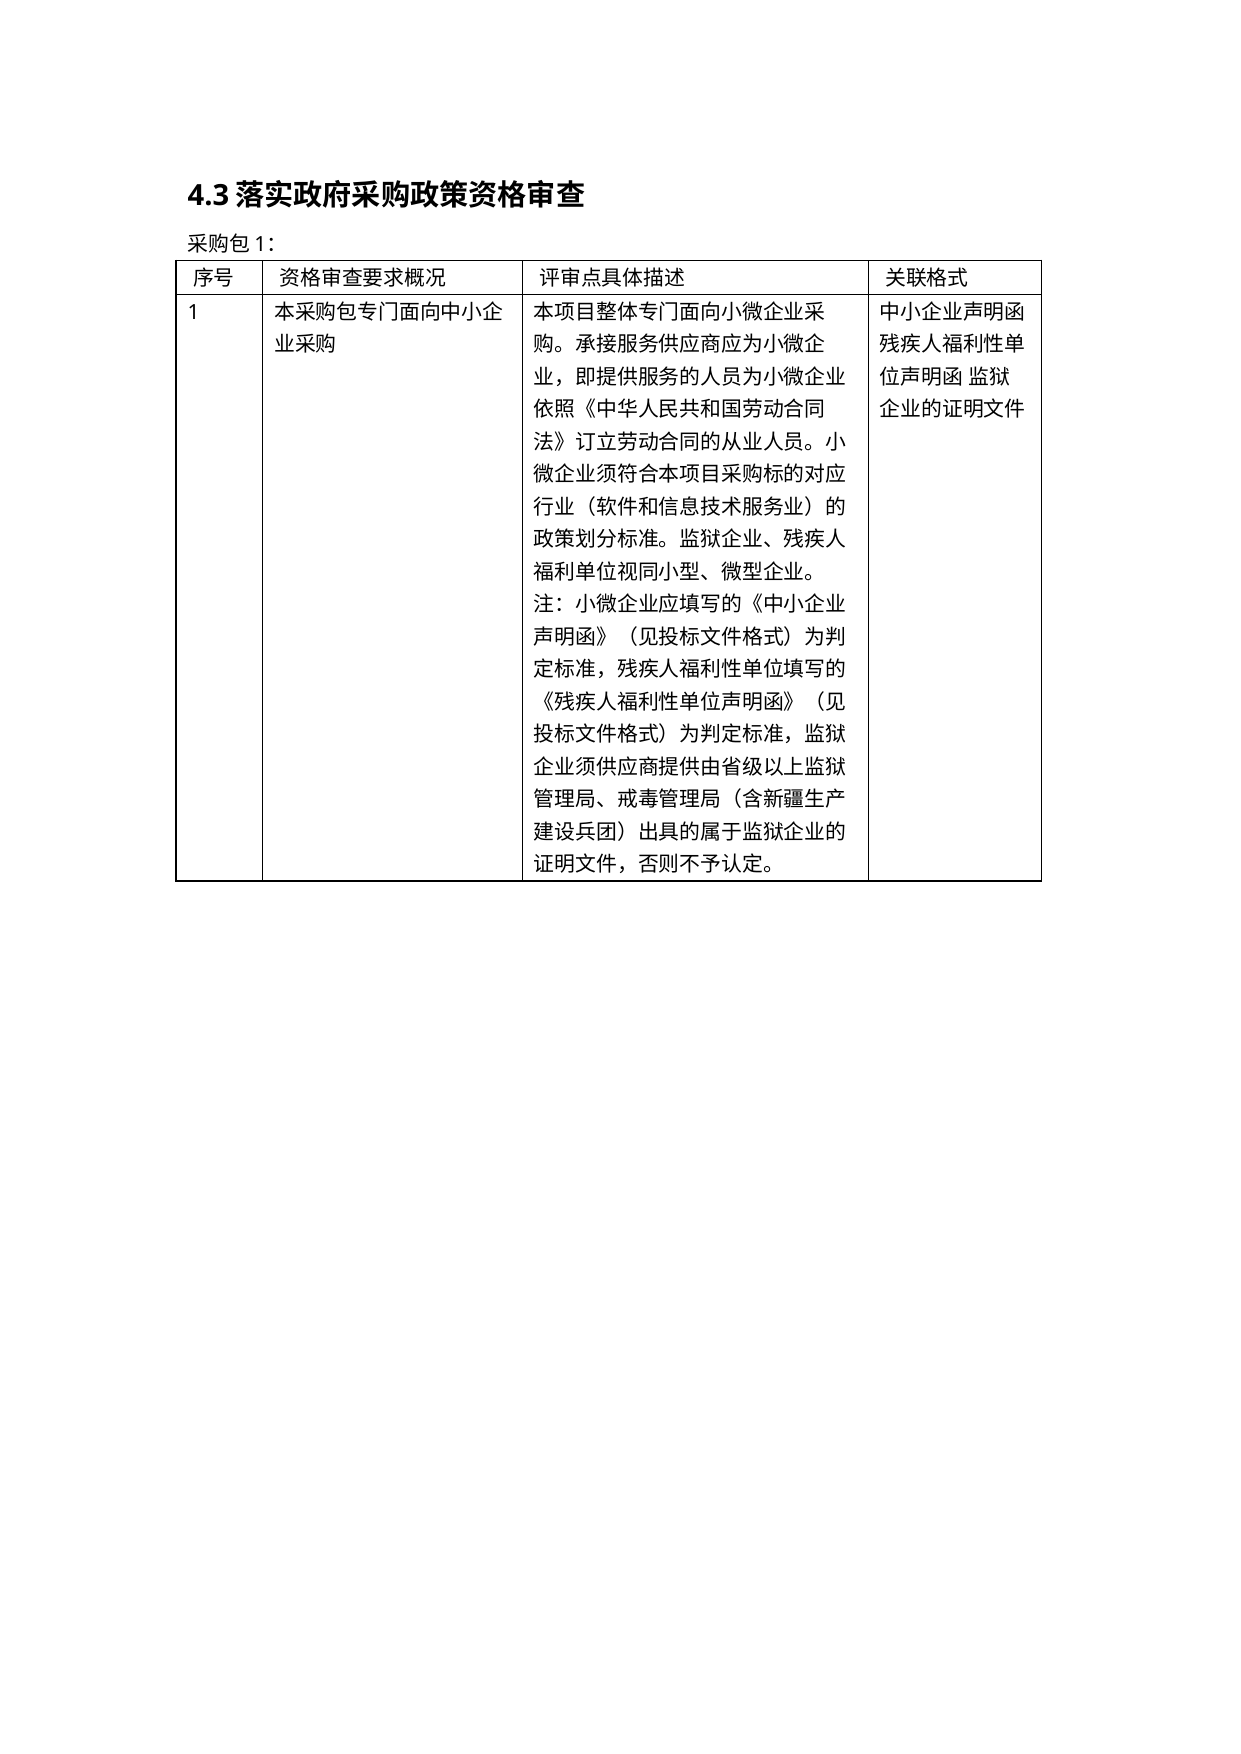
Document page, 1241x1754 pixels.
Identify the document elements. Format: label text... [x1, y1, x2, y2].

table_header 序号 [177, 261, 262, 293]
table_header 关联格式 [869, 261, 1041, 293]
table_header 资格审查要求概况 [263, 261, 522, 293]
table_cell 本项目整体专门面向小微企业采购。承接服务供应商应为小微企业，即提供服务的人员为小微企业依照《中华人民共和国劳动合同法》订立劳动合同的从业人员。小微企业须符合本项目采购标的对应行业（软件和信息技术服务业）的政策划分标准。监狱企业、残疾人福利单位视同小型、微型企业。 注：小微企业应填写的《中小企业声明函》（见投标文件格式）为判定标准，残疾人福利性单位填写的《残疾人福利性单位声明函》（见投标文件格式）为判定标准，监狱企业须供应商提供由省级以上监狱管理局、戒毒管理局（含新疆生产建设兵团）出具的属于监狱企业的证明文件，否则不予认定。 [523, 295, 868, 880]
text 4.3落实政府采购政策资格审查 [187, 162, 1053, 227]
table_cell 本采购包专门面向中小企业采购 [263, 295, 522, 880]
table_cell 中小企业声明函 残疾人福利性单位声明函 监狱企业的证明文件 [869, 295, 1041, 880]
text 采购包1： [187, 227, 1053, 259]
table_header 评审点具体描述 [523, 261, 868, 293]
table_cell 1 [177, 295, 262, 880]
